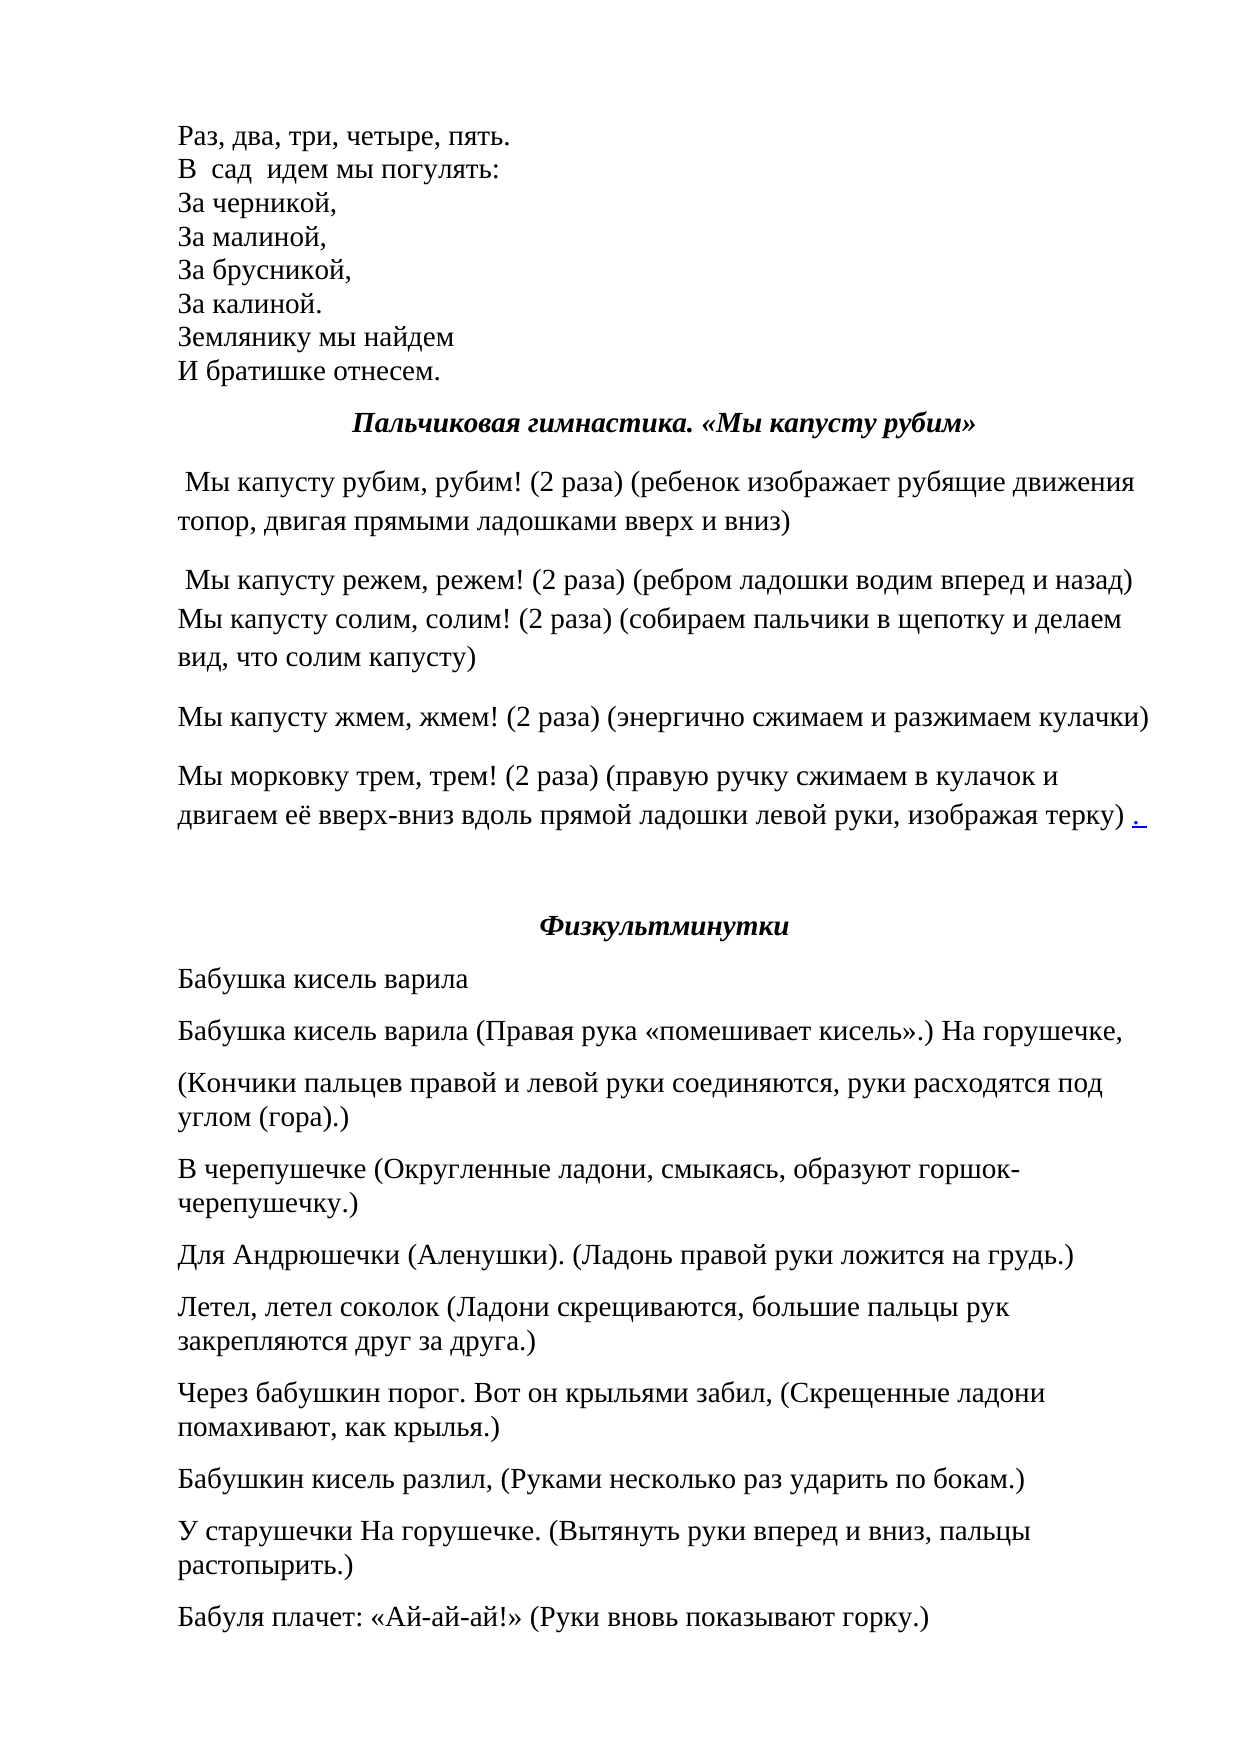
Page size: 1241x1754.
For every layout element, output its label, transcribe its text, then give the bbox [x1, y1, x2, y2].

text Бабушка кисель варила [177, 961, 1152, 994]
text У старушечки На горушечке. (Вытянуть руки вперед и вниз, пальцы растопырить.) [177, 1513, 1152, 1580]
text Мы капусту режем, режем! (2 раза) (ребром ладошки водим вперед и назад) Мы капусту солим, солим! (2 раза) (собираем пальчики в щепотку и делаем вид, что солим капусту) [177, 562, 1152, 673]
text (Кончики пальцев правой и левой руки соединяются, руки расходятся под углом (гора).) [177, 1065, 1152, 1132]
text Бабуля плачет: «Ай-ай-ай!» (Руки вновь показывают горку.) [177, 1599, 1152, 1633]
text Бабушкин кисель разлил, (Руками несколько раз ударить по бокам.) [177, 1461, 1152, 1494]
text В черепушечке (Округленные ладони, смыкаясь, образуют горшок-черепушечку.) [177, 1151, 1152, 1218]
text Мы капусту жмем, жмем! (2 раза) (энергично сжимаем и разжимаем кулачки) [177, 699, 1152, 732]
text Раз, два, три, четыре, пять. В сад идем мы погулять: За черникой, За малиной, За брусникой, За калиной. Землянику мы найдем И братишке отнесем. [177, 118, 1152, 386]
text Через бабушкин порог. Вот он крыльями забил, (Скрещенные ладони помахивают, как крылья.) [177, 1375, 1152, 1442]
text Пальчиковая гимнастика. «Мы капусту рубим» [177, 405, 1152, 439]
text Мы морковку трем, трем! (2 раза) (правую ручку сжимаем в кулачок и двигаем её вверх-вниз вдоль прямой ладошки левой руки, изображая терку) . [177, 758, 1152, 830]
text Для Андрюшечки (Аленушки). (Ладонь правой руки ложится на грудь.) [177, 1237, 1152, 1271]
text Летел, летел соколок (Ладони скрещиваются, большие пальцы рук закрепляются друг за друга.) [177, 1289, 1152, 1356]
text Физкультминутки [177, 908, 1152, 942]
text Мы капусту рубим, рубим! (2 раза) (ребенок изображает рубящие движения топор, двигая прямыми ладошками вверх и вниз) [177, 464, 1152, 537]
text Бабушка кисель варила (Правая рука «помешивает кисель».) На горушечке, [177, 1013, 1152, 1047]
